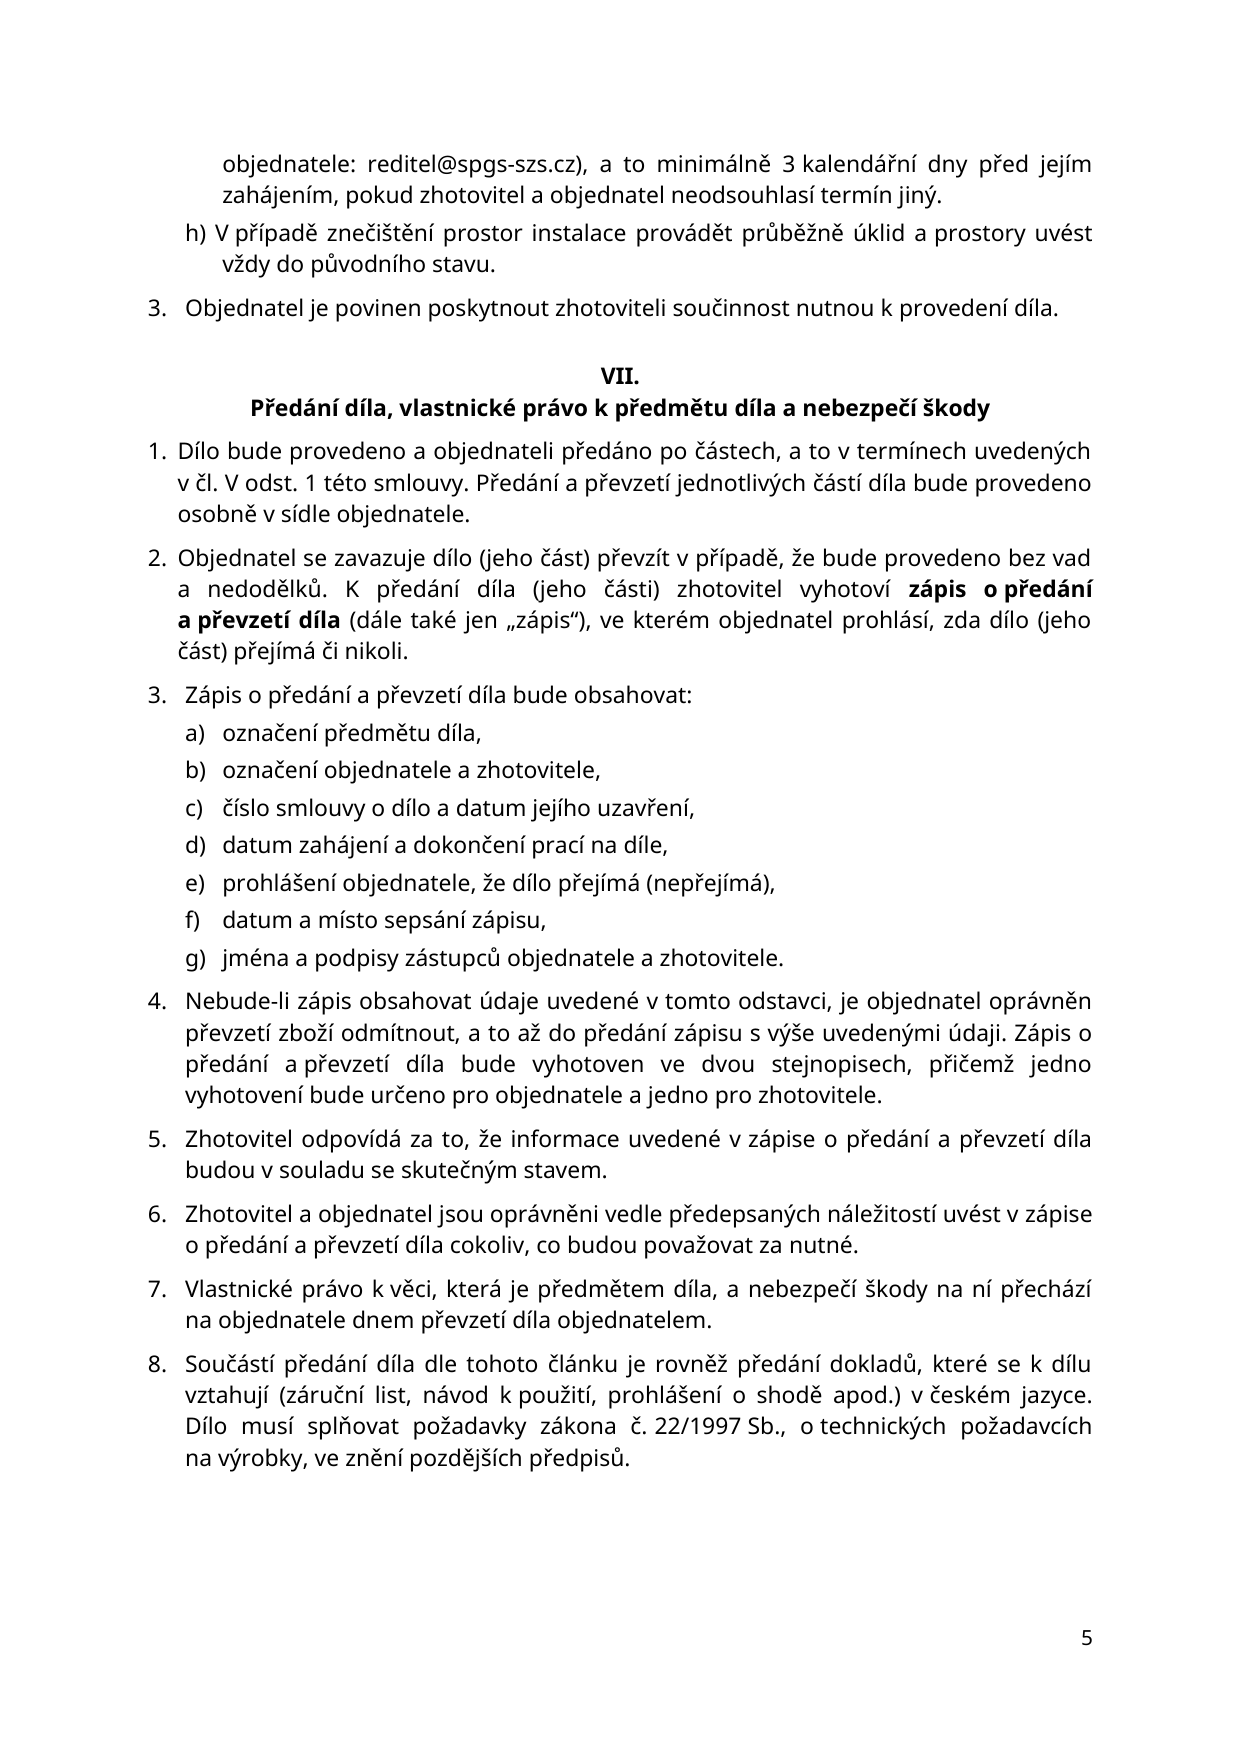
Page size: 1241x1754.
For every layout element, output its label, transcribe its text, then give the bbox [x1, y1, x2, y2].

text VII. Předání díla, vlastnické právo k předmětu díla a nebezpečí škody [148, 360, 1092, 423]
list číslo smlouvy o dílo a datum jejího uzavření, [185, 791, 1092, 823]
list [185, 148, 1092, 210]
list datum zahájení a dokončení prací na díle, [185, 829, 1092, 860]
list Nebude-li zápis obsahovat údaje uvedené v tomto odstavci, je objednatel oprávněn převzetí zboží odmítnout, a to až do předání zápisu s výše uvedenými údaji. Zápis o předání a převzetí díla bude vyhotoven ve dvou stejnopisech, přičemž jedno vyhotovení bude určeno pro objednatele a jedno pro zhotovitele. [148, 985, 1092, 1110]
list označení objednatele a zhotovitele, [185, 754, 1092, 785]
list V případě znečištění prostor instalace provádět průběžně úklid a prostory uvést vždy do původního stavu. [185, 216, 1092, 279]
list Zhotovitel a objednatel jsou oprávněni vedle předepsaných náležitostí uvést v zápise o předání a převzetí díla cokoliv, co budou považovat za nutné. [148, 1198, 1092, 1260]
list prohlášení objednatele, že dílo přejímá (nepřejímá), [185, 866, 1092, 898]
list jména a podpisy zástupců objednatele a zhotovitele. [185, 941, 1092, 973]
list označení předmětu díla, [185, 716, 1092, 748]
list Zhotovitel odpovídá za to, že informace uvedené v zápise o předání a převzetí díla budou v souladu se skutečným stavem. [148, 1123, 1092, 1185]
list Dílo bude provedeno a objednateli předáno po částech, a to v termínech uvedených v čl. V odst. 1 této smlouvy. Předání a převzetí jednotlivých částí díla bude provedeno osobně v sídle objednatele. [148, 435, 1092, 529]
list Zápis o předání a převzetí díla bude obsahovat: [148, 679, 1092, 710]
list datum a místo sepsání zápisu, [185, 904, 1092, 935]
list Objednatel je povinen poskytnout zhotoviteli součinnost nutnou k provedení díla. [148, 291, 1092, 323]
list Objednatel se zavazuje dílo (jeho část) převzít v případě, že bude provedeno bez vad a nedodělků. K předání díla (jeho části) zhotovitel vyhotoví zápis o předání a převzetí díla (dále také jen „zápis“), ve kterém objednatel prohlásí, zda dílo (jeho část) přejímá či nikoli. [148, 541, 1092, 666]
list Vlastnické právo k věci, která je předmětem díla, a nebezpečí škody na ní přechází na objednatele dnem převzetí díla objednatelem. [148, 1273, 1092, 1335]
list Součástí předání díla dle tohoto článku je rovněž předání dokladů, které se k dílu vztahují (záruční list, návod k použití, prohlášení o shodě apod.) v českém jazyce. Dílo musí splňovat požadavky zákona č. 22/1997 Sb., o technických požadavcích na výrobky, ve znění pozdějších předpisů. [148, 1348, 1092, 1473]
